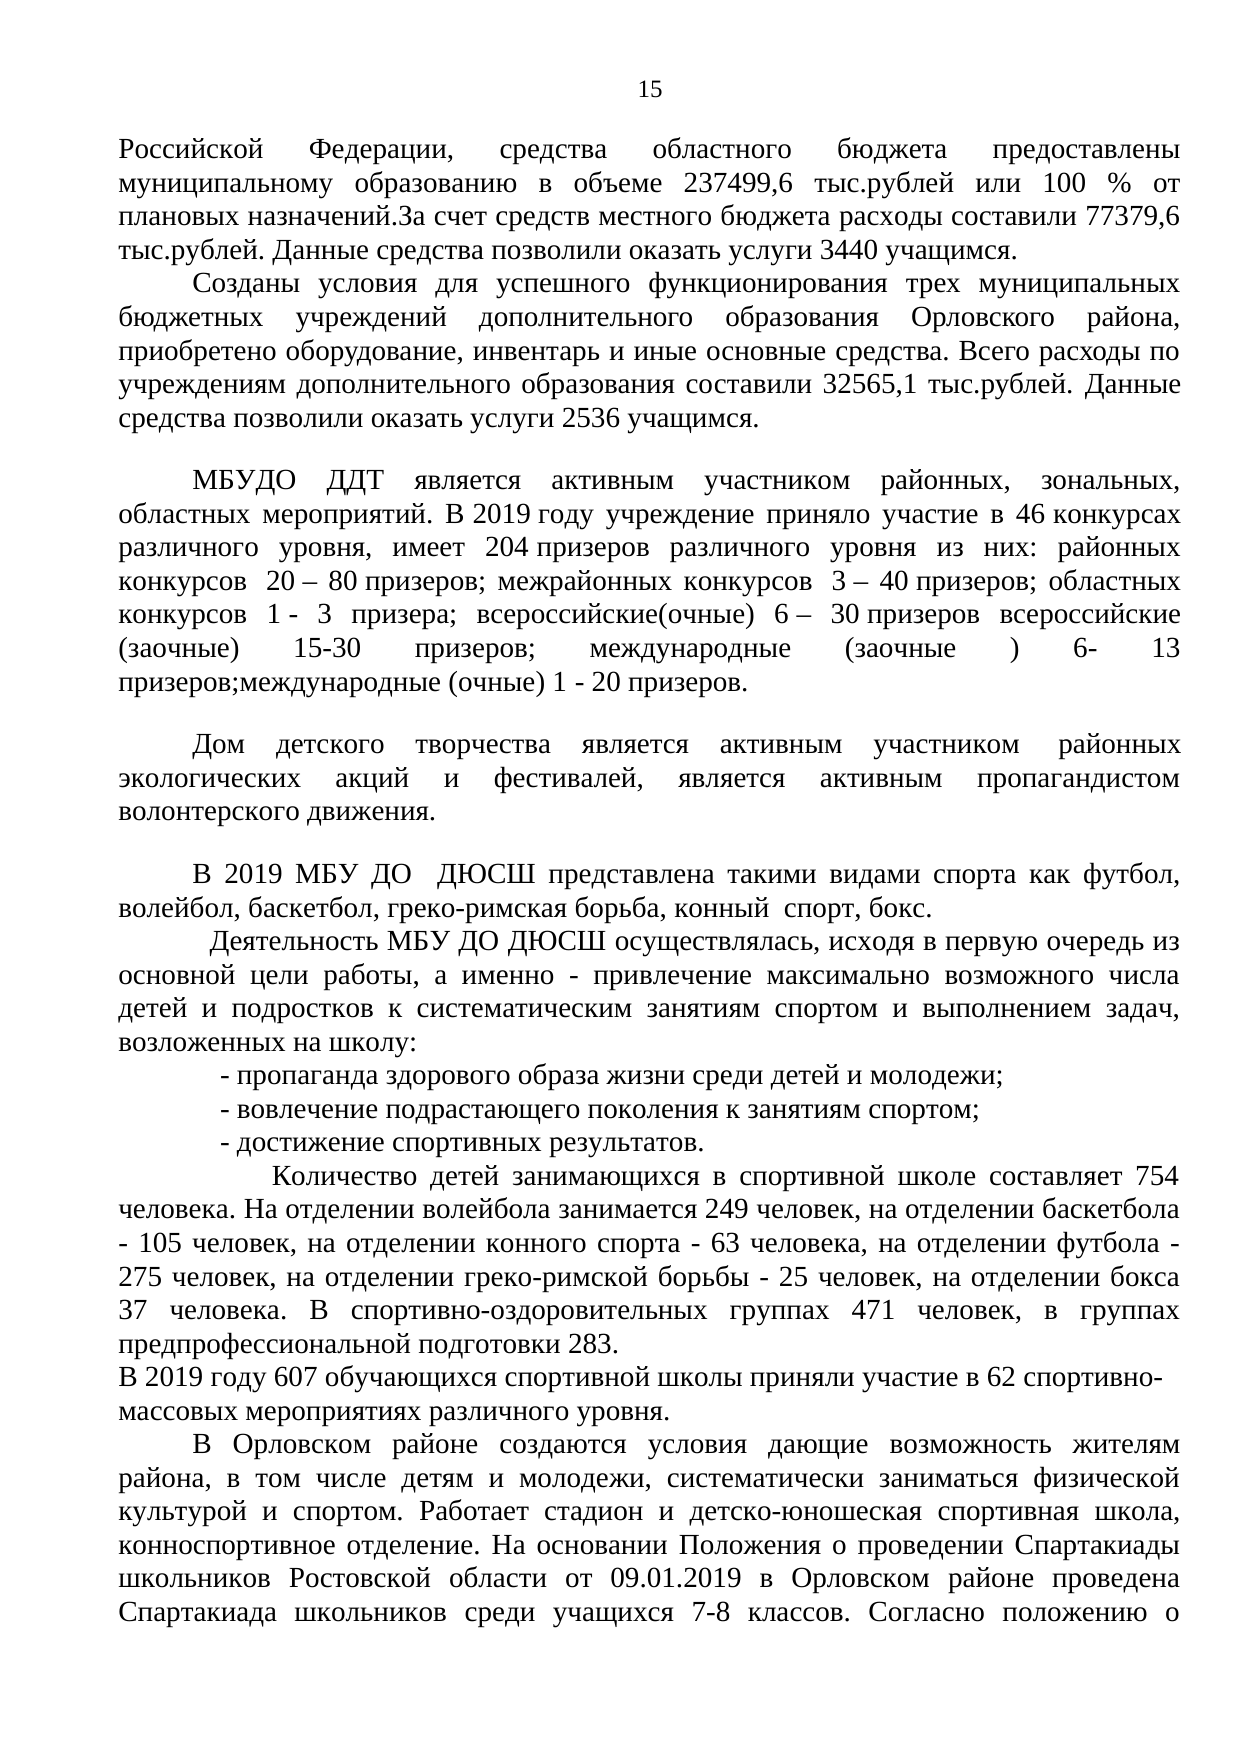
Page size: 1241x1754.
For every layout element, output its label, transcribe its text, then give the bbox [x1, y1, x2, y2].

text Созданы условия для успешного функционирования трех муниципальных бюджетных учреждений дополнительного образования Орловского района, приобретено оборудование, инвентарь и иные основные средства. Всего расходы по учреждениям дополнительного образования составили 32565,1 тыс.рублей. Данные средства позволили оказать услуги 2536 учащимся. [118, 266, 1181, 433]
text В 2019 году 607 обучающихся спортивной школы приняли участие в 62 спортивно-массовых мероприятиях различного уровня. [118, 1359, 1181, 1426]
text Количество детей занимающихся в спортивной школе составляет 754 человека. На отделении волейбола занимается 249 человек, на отделении баскетбола - 105 человек, на отделении конного спорта - 63 человека, на отделении футбола - 275 человек, на отделении греко-римской борьбы - 25 человек, на отделении бокса 37 человека. В спортивно-оздоровительных группах 471 человек, в группах предпрофессиональной подготовки 283. [118, 1158, 1181, 1359]
text МБУДО ДДТ является активным участником районных, зональных, областных мероприятий. В 2019 году учреждение приняло участие в 46 конкурсах различного уровня, имеет 204 призеров различного уровня из них: районных конкурсов 20 – 80 призеров; межрайонных конкурсов 3 – 40 призеров; областных конкурсов 1 - 3 призера; всероссийские(очные) 6 – 30 призеров всероссийские (заочные) 15-30 призеров; международные (заочные ) 6- 13 призеров;международные (очные) 1 - 20 призеров. [118, 462, 1181, 697]
text - вовлечение подрастающего поколения к занятиям спортом; [118, 1091, 1181, 1124]
text В 2019 МБУ ДО ДЮСШ представлена такими видами спорта как футбол, волейбол, баскетбол, греко-римская борьба, конный спорт, бокс. [118, 856, 1181, 923]
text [118, 1426, 1181, 1628]
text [118, 131, 1181, 266]
text Дом детского творчества является активным участником районных экологических акций и фестивалей, является активным пропагандистом волонтерского движения. [118, 726, 1181, 827]
text Деятельность МБУ ДО ДЮСШ осуществлялась, исходя в первую очередь из основной цели работы, а именно - привлечение максимально возможного числа детей и подростков к систематическим занятиям спортом и выполнением задач, возложенных на школу: [118, 923, 1181, 1057]
text - достижение спортивных результатов. [118, 1124, 1181, 1158]
text - пропаганда здорового образа жизни среди детей и молодежи; [118, 1057, 1181, 1091]
